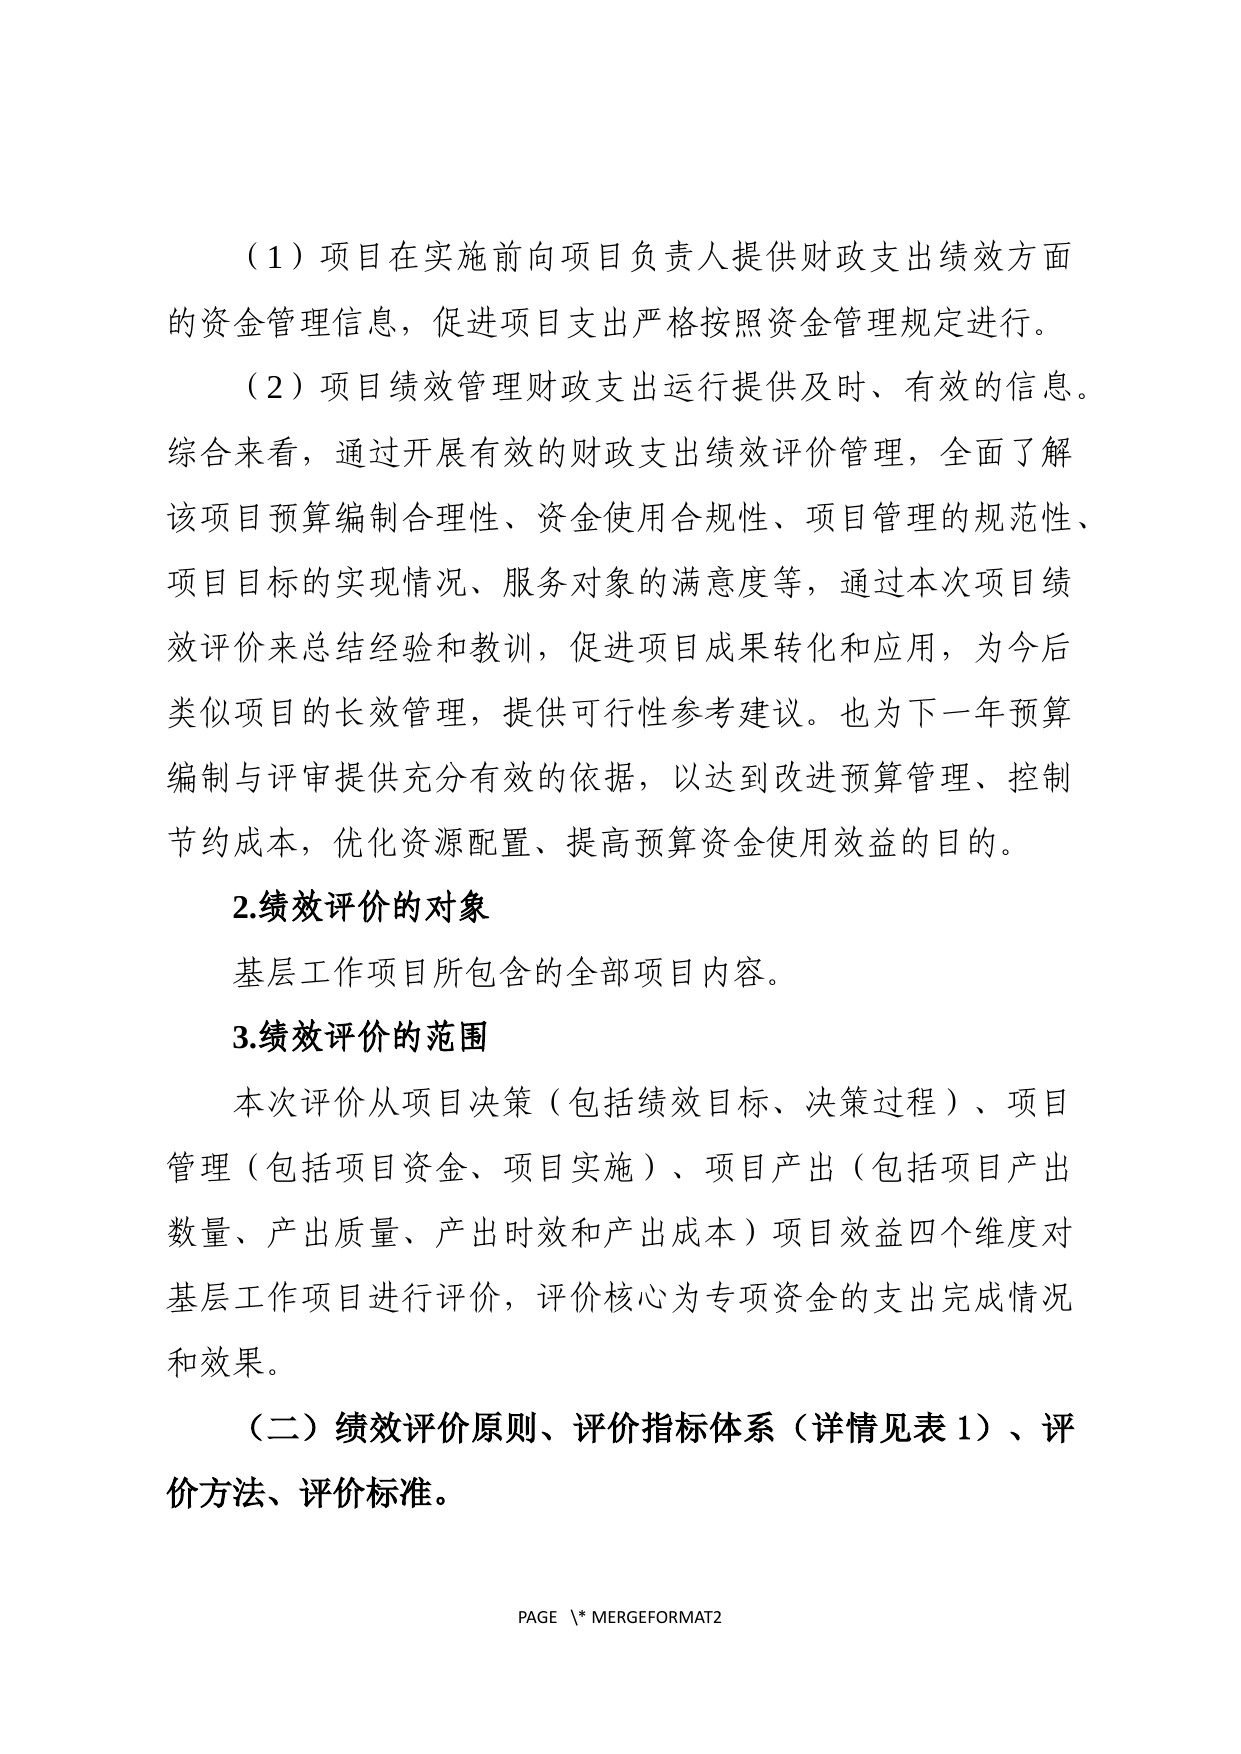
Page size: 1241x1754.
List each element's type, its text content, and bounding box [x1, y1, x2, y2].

text （2）项目绩效管理财政支出运行提供及时、有效的信息。综合来看，通过开展有效的财政支出绩效评价管理，全面了解该项目预算编制合理性、资金使用合规性、项目管理的规范性、项目目标的实现情况、服务对象的满意度等，通过本次项目绩效评价来总结经验和教训，促进项目成果转化和应用，为今后类似项目的长效管理，提供可行性参考建议。也为下一年预算编制与评审提供充分有效的依据，以达到改进预算管理、控制节约成本，优化资源配置、提高预算资金使用效益的目的。 [165, 352, 1075, 872]
text （1）项目在实施前向项目负责人提供财政支出绩效方面的资金管理信息，促进项目支出严格按照资金管理规定进行。 [165, 222, 1075, 352]
title 3.绩效评价的范围 [165, 1002, 1075, 1067]
text 基层工作项目所包含的全部项目内容。 [165, 937, 1075, 1002]
text （二）绩效评价原则、评价指标体系（详情见表1）、评价方法、评价标准。 [165, 1392, 1075, 1522]
text 本次评价从项目决策（包括绩效目标、决策过程）、项目管理（包括项目资金、项目实施）、项目产出（包括项目产出数量、产出质量、产出时效和产出成本）项目效益四个维度对基层工作项目进行评价，评价核心为专项资金的支出完成情况和效果。 [165, 1067, 1075, 1392]
title 2.绩效评价的对象 [165, 872, 1075, 937]
